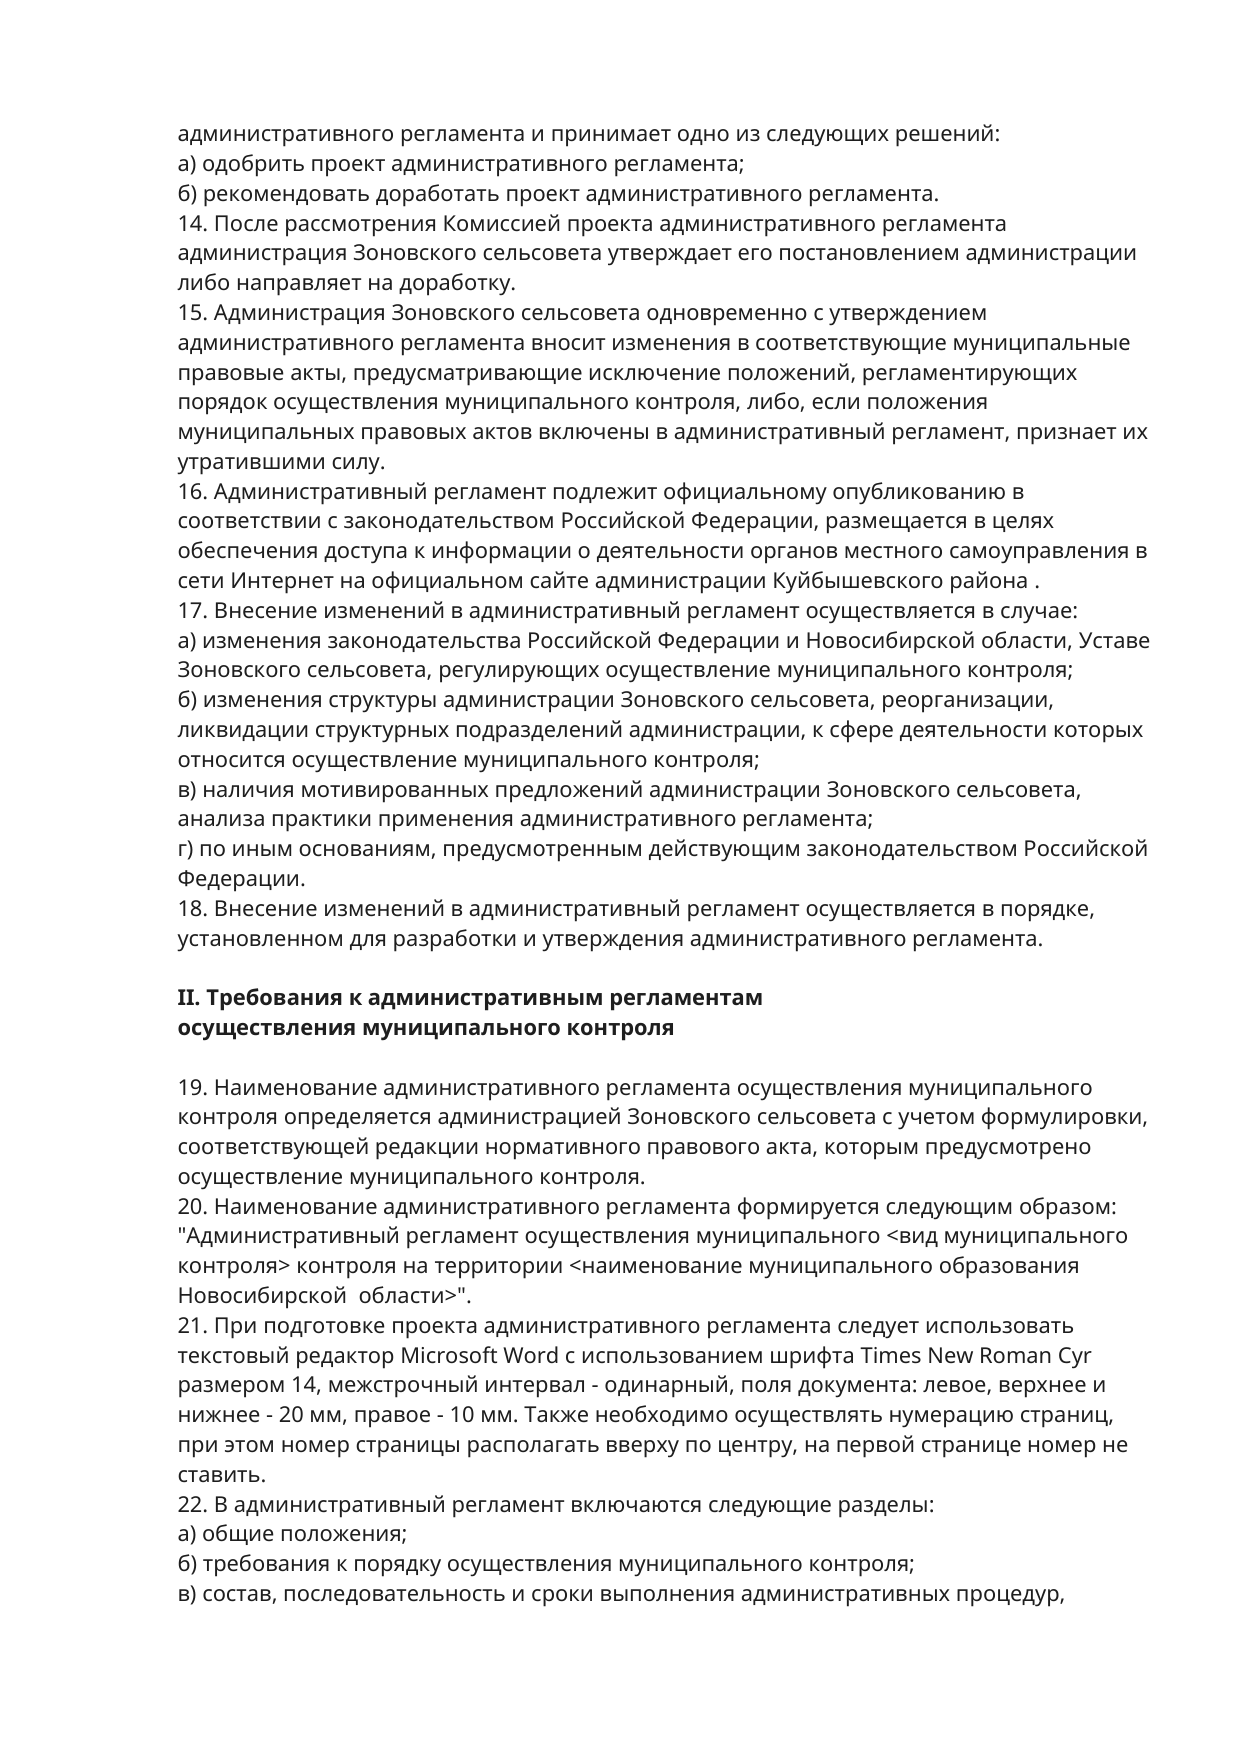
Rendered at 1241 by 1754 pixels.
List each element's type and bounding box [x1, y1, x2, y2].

text [177, 118, 1152, 1608]
